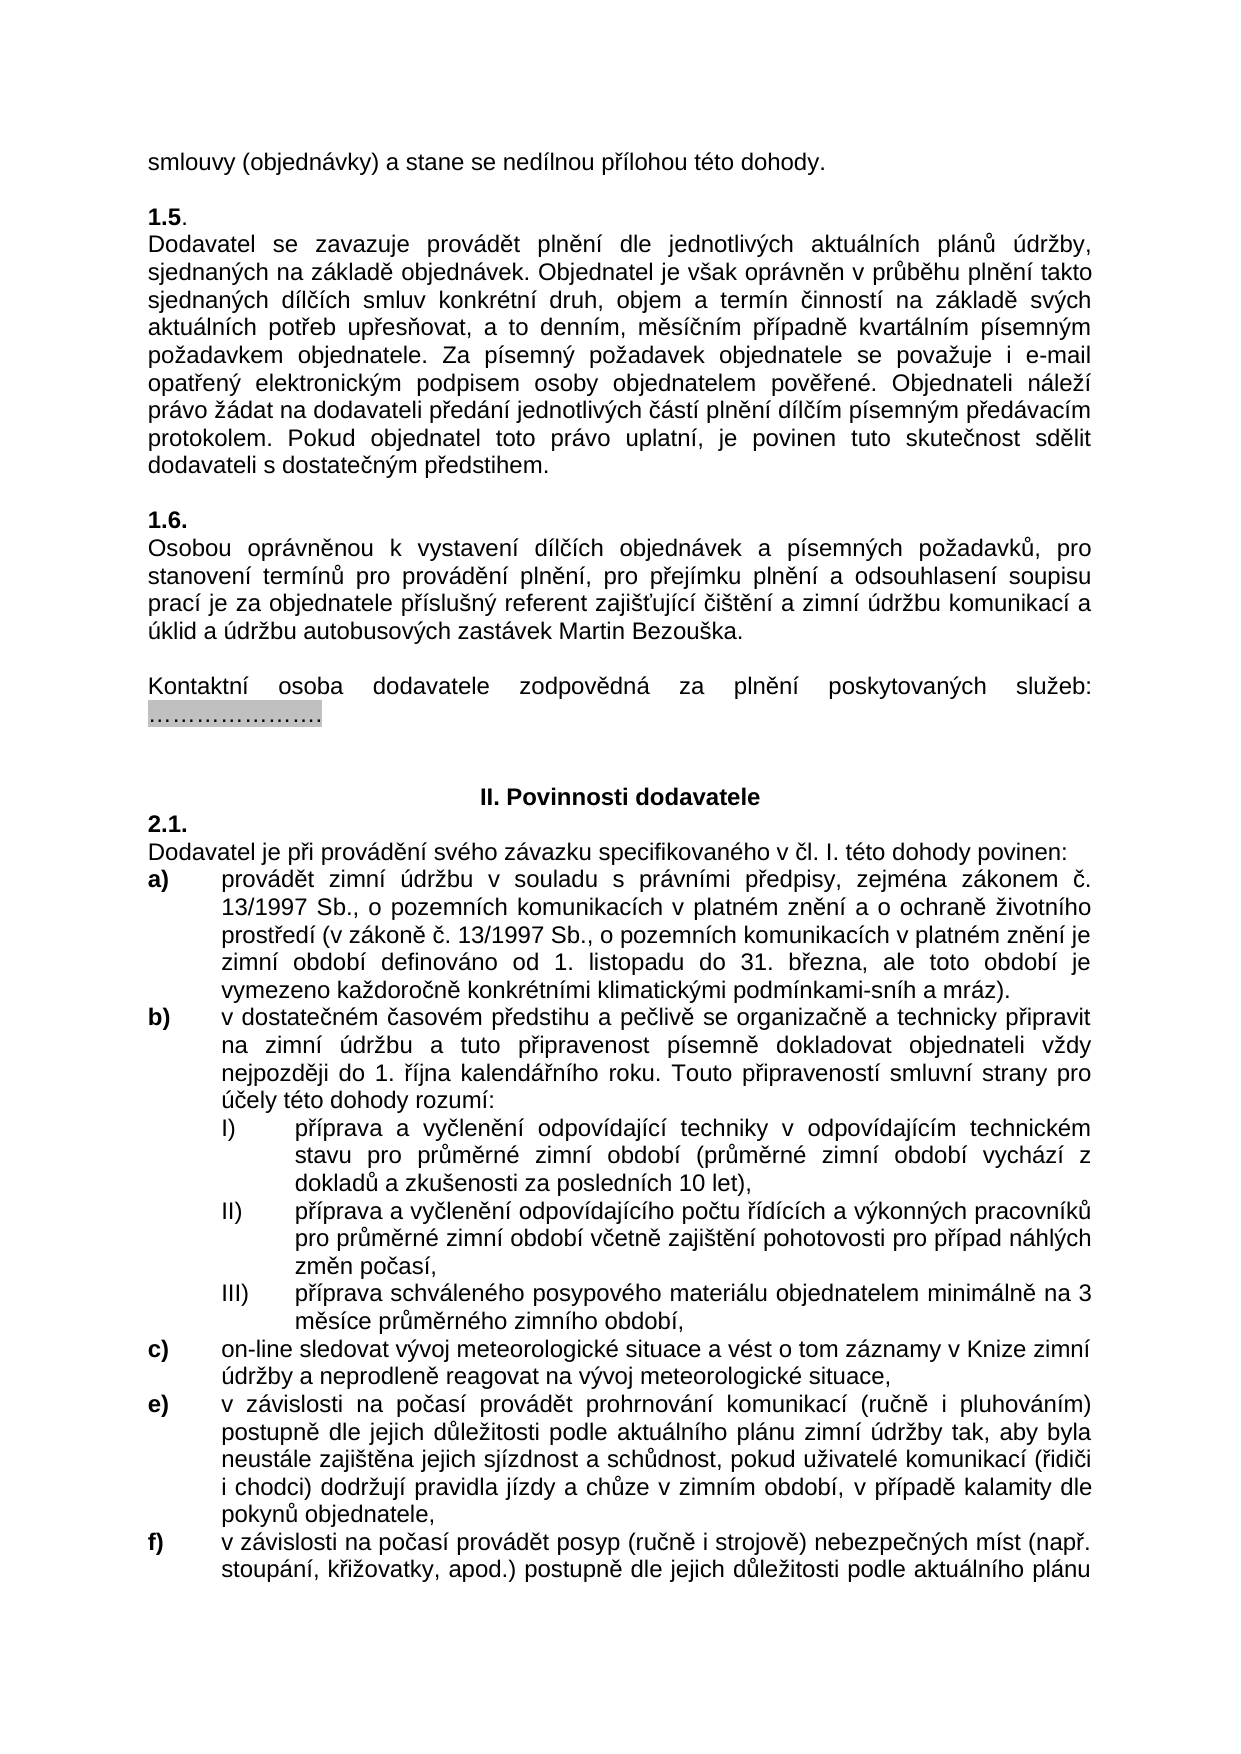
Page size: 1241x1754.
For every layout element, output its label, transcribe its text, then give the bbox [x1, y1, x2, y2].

text b) v dostatečném časovém předstihu a pečlivě se organizačně a technicky připravit na zimní údržbu a tuto připravenost písemně dokladovat objednateli vždy nejpozději do 1. října kalendářního roku. Touto připraveností smluvní strany pro účely této dohody rozumí: [148, 1003, 1093, 1114]
text a) provádět zimní údržbu v souladu s právními předpisy, zejména zákonem č. 13/1997 Sb., o pozemních komunikacích v platném znění a o ochraně životního prostředí (v zákoně č. 13/1997 Sb., o pozemních komunikacích v platném znění je zimní období definováno od 1. listopadu do 31. března, ale toto období je vymezeno každoročně konkrétními klimatickými podmínkami-sníh a mráz). [148, 865, 1093, 1003]
text Osobou oprávněnou k vystavení dílčích objednávek a písemných požadavků, pro stanovení termínů pro provádění plnění, pro přejímku plnění a odsouhlasení soupisu prací je za objednatele příslušný referent zajišťující čištění a zimní údržbu komunikací a úklid a údržbu autobusových zastávek Martin Bezouška. [148, 534, 1093, 644]
text c) on-line sledovat vývoj meteorologické situace a vést o tom záznamy v Knize zimní údržby a neprodleně reagovat na vývoj meteorologické situace, [148, 1334, 1093, 1390]
text 1.5. [148, 203, 1093, 230]
text Dodavatel je při provádění svého závazku specifikovaného v čl. I. této dohody povinen: [148, 838, 1093, 865]
text Kontaktní osoba dodavatele zodpovědná za plnění poskytovaných služeb: …………………. [148, 672, 1093, 727]
text II) příprava a vyčlenění odpovídajícího počtu řídících a výkonných pracovníků pro průměrné zimní období včetně zajištění pohotovosti pro případ náhlých změn počasí, [221, 1197, 1093, 1279]
text Dodavatel se zavazuje provádět plnění dle jednotlivých aktuálních plánů údržby, sjednaných na základě objednávek. Objednatel je však oprávněn v průběhu plnění takto sjednaných dílčích smluv konkrétní druh, objem a termín činností na základě svých aktuálních potřeb upřesňovat, a to denním, měsíčním případně kvartálním písemným požadavkem objednatele. Za písemný požadavek objednatele se považuje i e-mail opatřený elektronickým podpisem osoby objednatelem pověřené. Objednateli náleží právo žádat na dodavateli předání jednotlivých částí plnění dílčím písemným předávacím protokolem. Pokud objednatel toto právo uplatní, je povinen tuto skutečnost sdělit dodavateli s dostatečným předstihem. [148, 230, 1093, 479]
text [148, 148, 1093, 175]
text II. Povinnosti dodavatele [148, 782, 1093, 810]
text 1.6. [148, 506, 1093, 534]
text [148, 1528, 1093, 1583]
text III) příprava schváleného posypového materiálu objednatelem minimálně na 3 měsíce průměrného zimního období, [221, 1279, 1093, 1334]
text e) v závislosti na počasí provádět prohrnování komunikací (ručně i pluhováním) postupně dle jejich důležitosti podle aktuálního plánu zimní údržby tak, aby byla neustále zajištěna jejich sjízdnost a schůdnost, pokud uživatelé komunikací (řidiči i chodci) dodržují pravidla jízdy a chůze v zimním období, v případě kalamity dle pokynů objednatele, [148, 1390, 1093, 1528]
text 2.1. [148, 810, 1093, 838]
text I) příprava a vyčlenění odpovídající techniky v odpovídajícím technickém stavu pro průměrné zimní období (průměrné zimní období vychází z dokladů a zkušenosti za posledních 10 let), [221, 1114, 1093, 1197]
